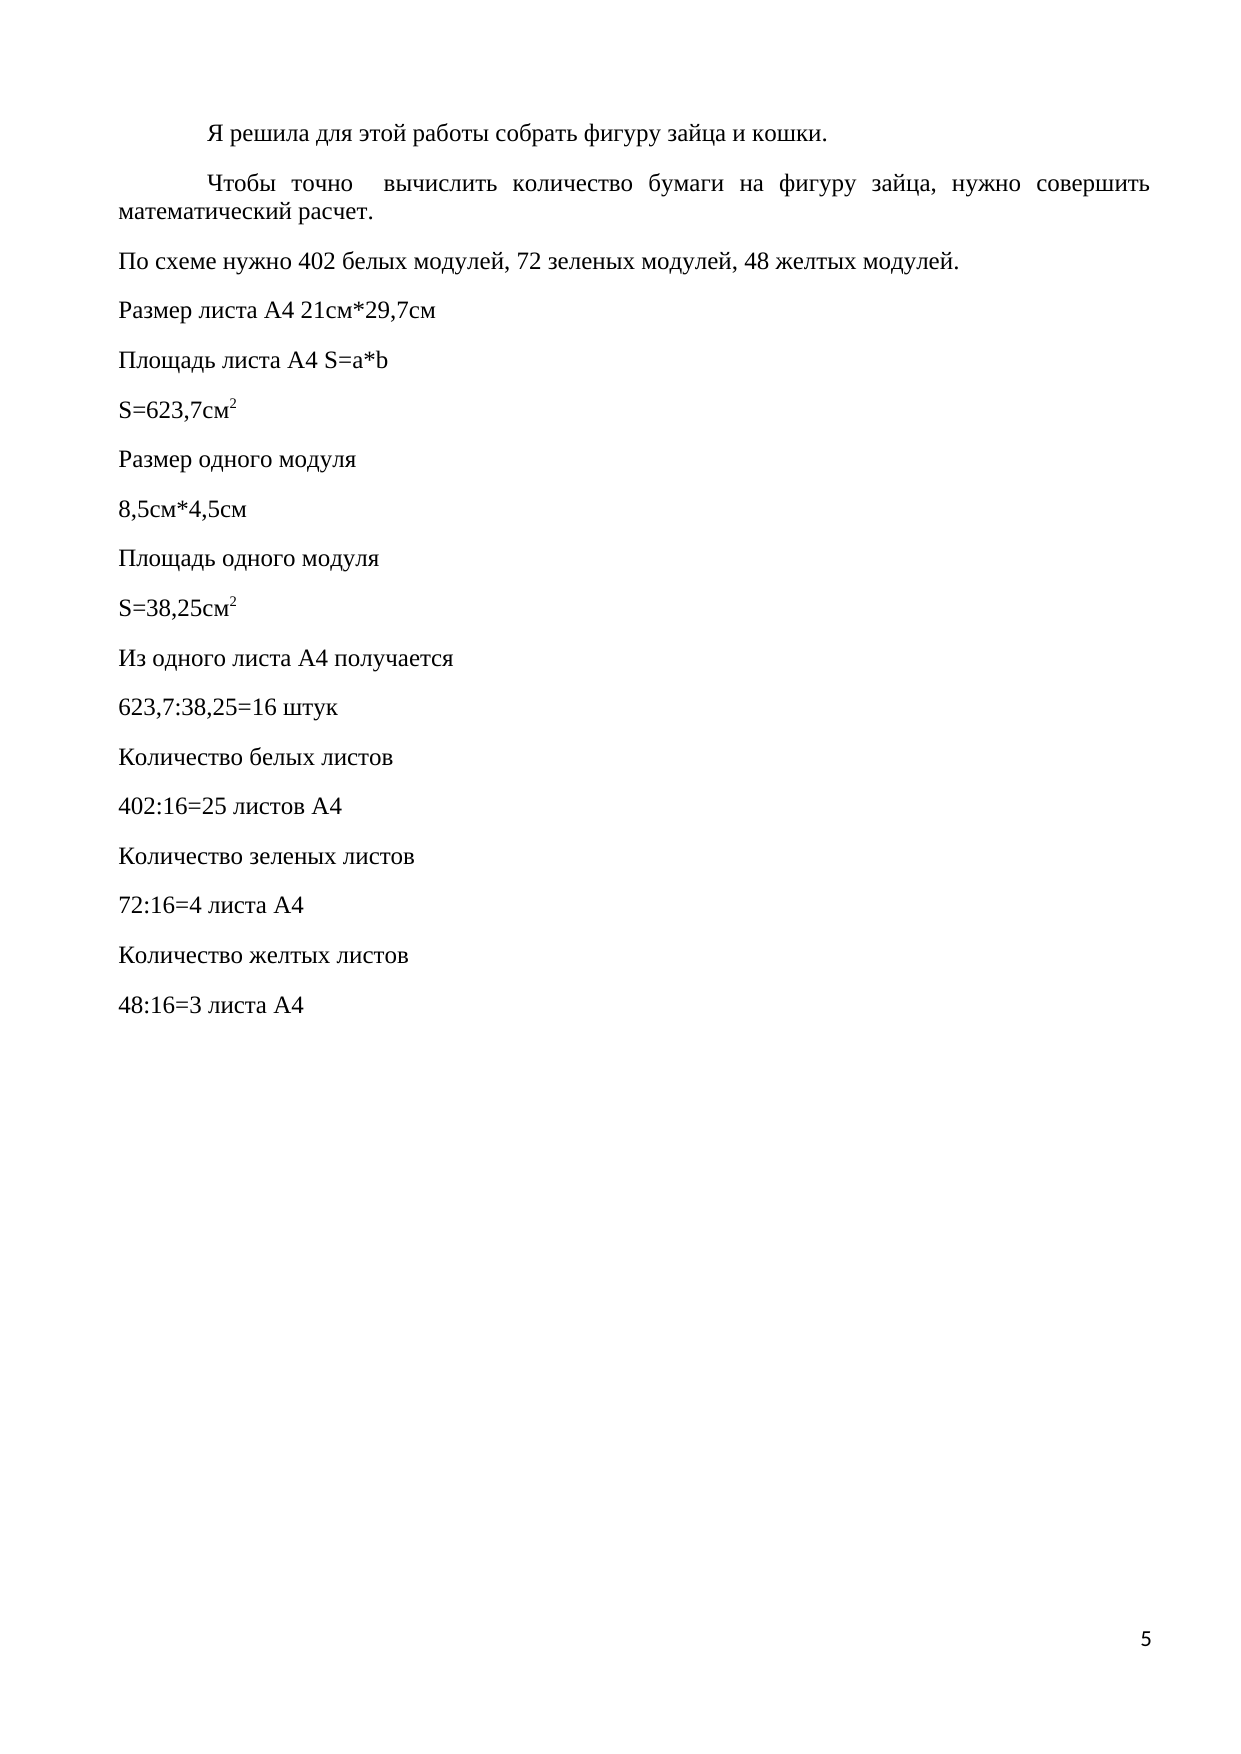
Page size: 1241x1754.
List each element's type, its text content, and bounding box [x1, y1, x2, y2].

text Количество желтых листов [118, 940, 1152, 969]
text Я решила для этой работы собрать фигуру зайца и кошки. [118, 118, 1152, 147]
text Из одного листа А4 получается [118, 643, 1152, 671]
text Размер листа А4 21см*29,7см [118, 296, 1152, 324]
text По схеме нужно 402 белых модулей, 72 зеленых модулей, 48 желтых модулей. [118, 246, 1152, 275]
text 623,7:38,25=16 штук [118, 692, 1152, 721]
text S=623,7см2 [118, 395, 1152, 423]
text Размер одного модуля [118, 444, 1152, 473]
text 8,5см*4,5см [118, 494, 1152, 523]
text Площадь одного модуля [118, 543, 1152, 572]
text Количество белых листов [118, 742, 1152, 771]
text S=38,25см2 [118, 593, 1152, 622]
text 72:16=4 листа А4 [118, 891, 1152, 919]
text Площадь листа А4 S=a*b [118, 345, 1152, 374]
text Количество зеленых листов [118, 841, 1152, 870]
text 48:16=3 листа А4 [118, 990, 1152, 1018]
text 402:16=25 листов А4 [118, 791, 1152, 820]
text Чтобы точно вычислить количество бумаги на фигуру зайца, нужно совершить математический расчет. [118, 168, 1152, 225]
